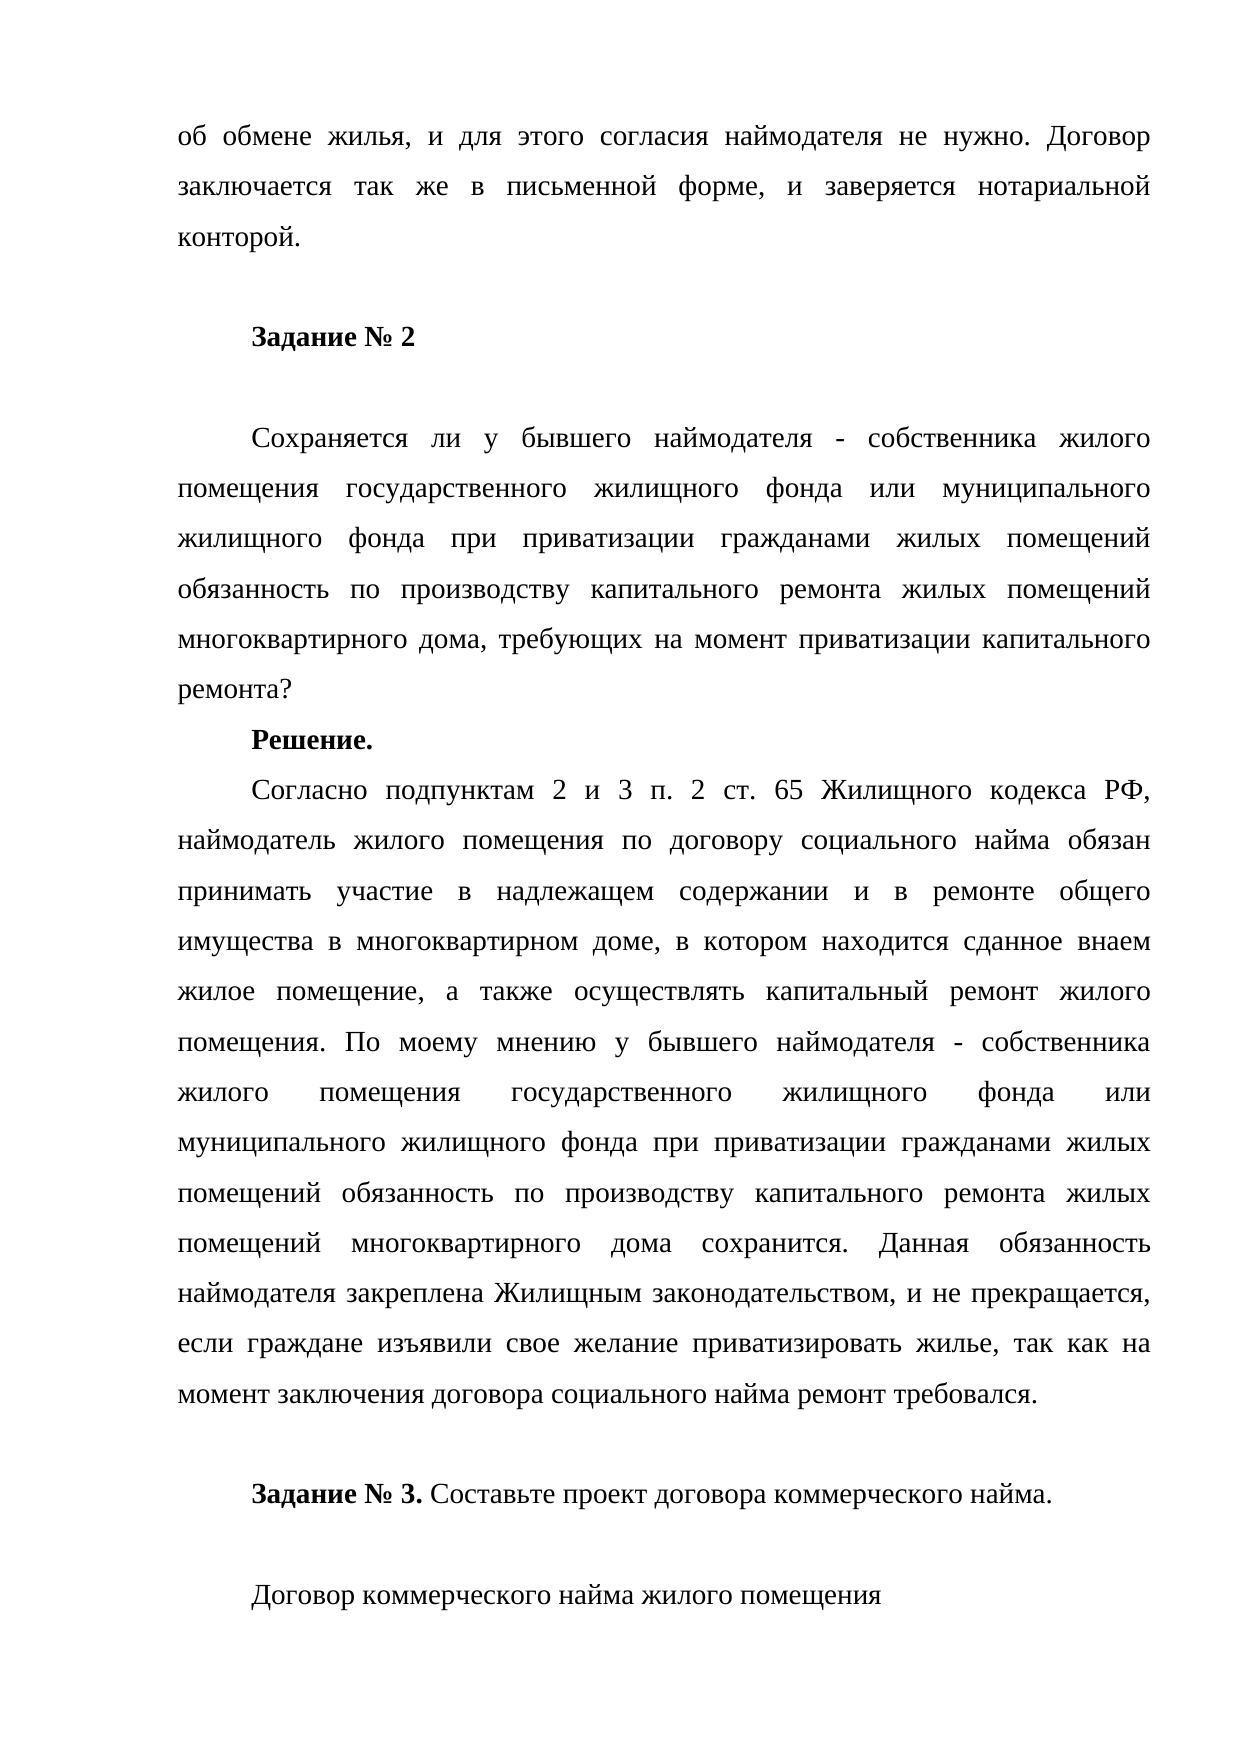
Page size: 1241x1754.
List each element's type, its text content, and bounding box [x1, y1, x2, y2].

text Задание № 2 [177, 319, 1152, 353]
text Решение. [177, 722, 1152, 755]
text Договор коммерческого найма жилого помещения [177, 1577, 1152, 1611]
text Сохраняется ли у бывшего наймодателя - собственника жилого помещения государственного жилищного фонда или муниципального жилищного фонда при приватизации гражданами жилых помещений обязанность по производству капитального ремонта жилых помещений многоквартирного дома, требующих на момент приватизации капитального ремонта? [177, 420, 1152, 705]
text Задание № 3. Составьте проект договора коммерческого найма. [177, 1477, 1152, 1510]
text Согласно подпунктам 2 и 3 п. 2 ст. 65 Жилищного кодекса РФ, наймодатель жилого помещения по договору социального найма обязан принимать участие в надлежащем содержании и в ремонте общего имущества в многоквартирном доме, в котором находится сданное внаем жилое помещение, а также осуществлять капитальный ремонт жилого помещения. По моему мнению у бывшего наймодателя - собственника жилого помещения государственного жилищного фонда или муниципального жилищного фонда при приватизации гражданами жилых помещений обязанность по производству капитального ремонта жилых помещений многоквартирного дома сохранится. Данная обязанность наймодателя закреплена Жилищным законодательством, и не прекращается, если граждане изъявили свое желание приватизировать жилье, так как на момент заключения договора социального найма ремонт требовался. [177, 772, 1152, 1409]
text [177, 118, 1152, 252]
